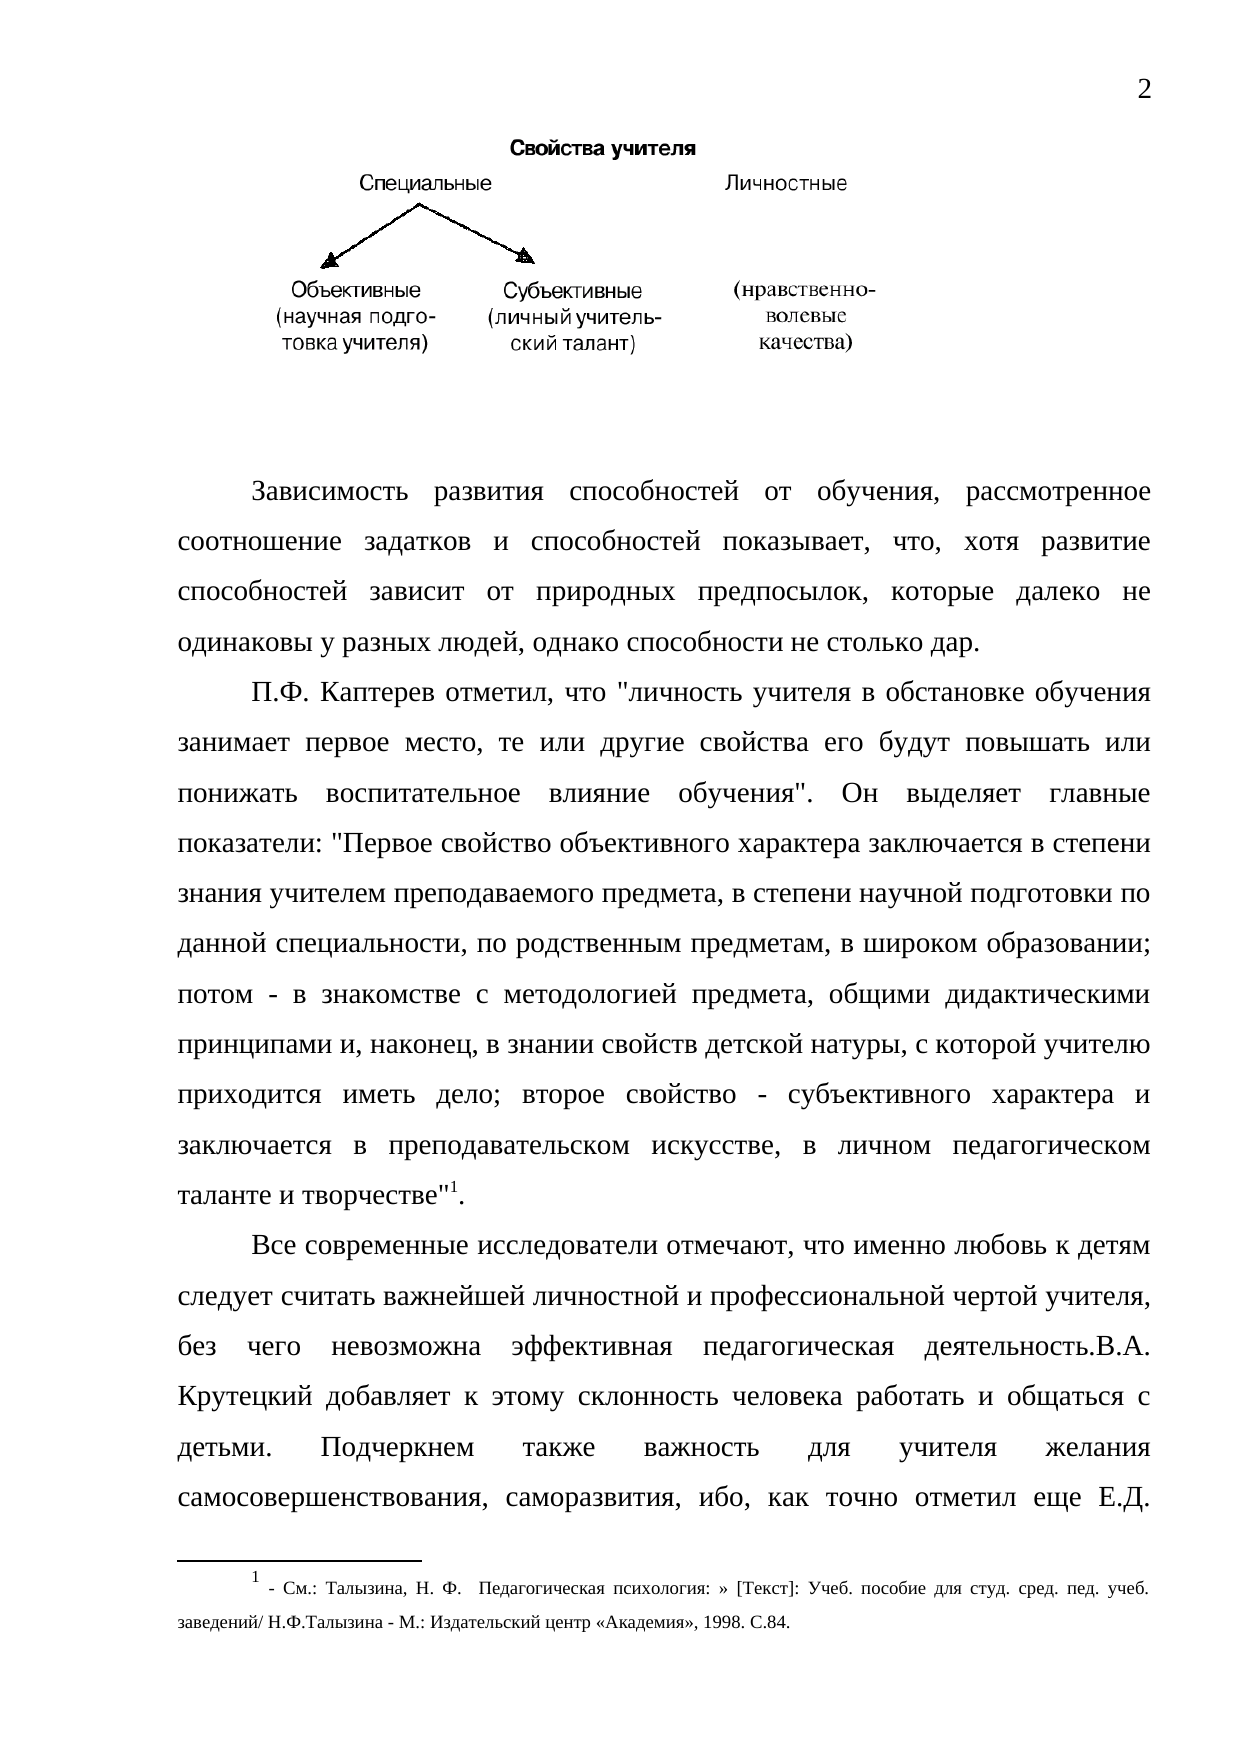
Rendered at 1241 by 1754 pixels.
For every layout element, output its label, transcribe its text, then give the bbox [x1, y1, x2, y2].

text П.Ф. Каптерев отметил, что "личность учителя в обстановке обучения занимает первое место, те или другие свойства его будут повышать или понижать воспитательное влияние обучения". Он выделяет главные показатели: "Первое свойство объективного характера заключается в степени знания учителем преподаваемого предмета, в степени научной подготовки по данной специальности, по родственным предметам, в широком образовании; потом - в знакомстве с методологией предмета, общими дидактическими принципами и, наконец, в знании свойств детской натуры, с которой учителю приходится иметь дело; второе свойство - субъективного характера и заключается в преподавательском искусстве, в личном педагогическом таланте и творчестве". [177, 674, 1152, 1211]
picture [251, 118, 931, 406]
text Зависимость развития способностей от обучения, рассмотренное соотношение задатков и способностей показывает, что, хотя развитие способностей зависит от природных предпосылок, которые далеко не одинаковы у разных людей, однако способности не столько дар. [177, 473, 1152, 657]
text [177, 1227, 1152, 1513]
